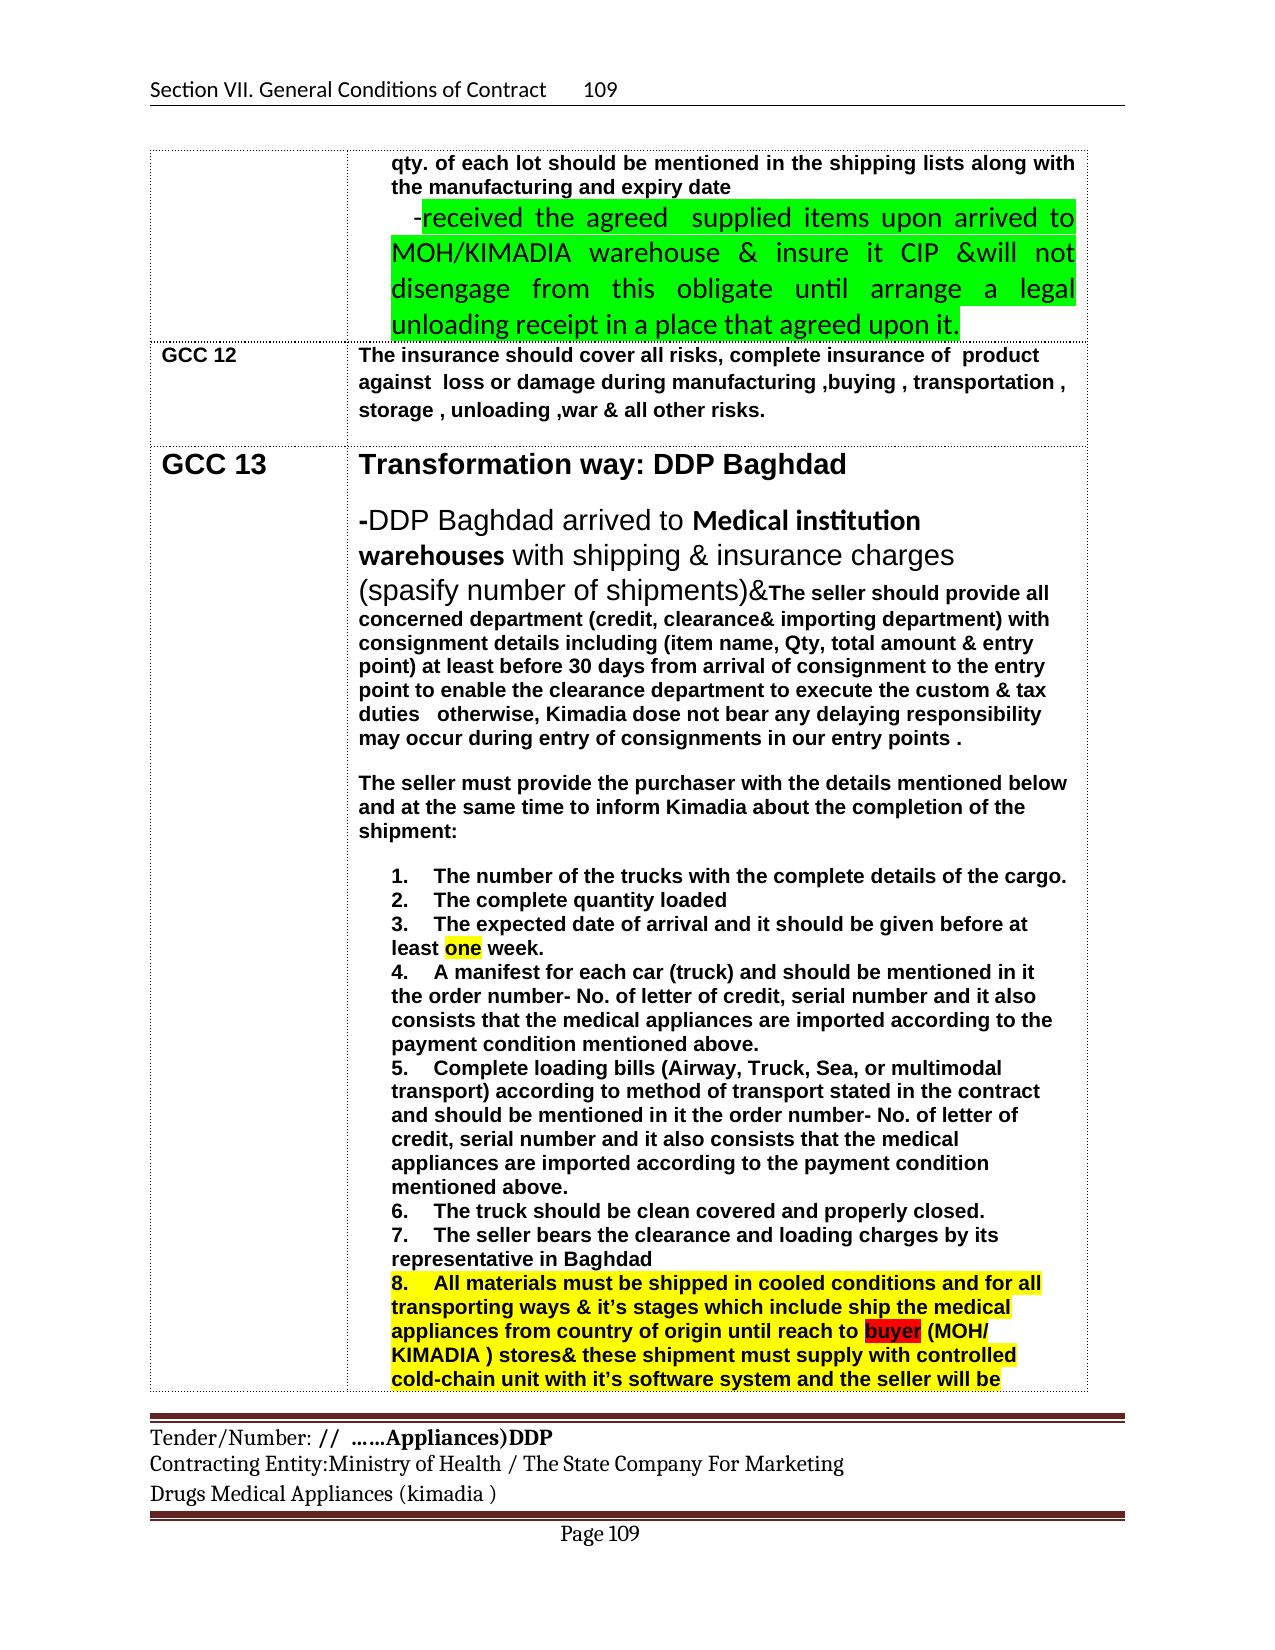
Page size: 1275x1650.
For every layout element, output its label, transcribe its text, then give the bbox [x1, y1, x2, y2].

table_cell The insurance should cover all risks, complete insurance of product against loss or damage during manufacturing ,buying , transportation , storage , unloading ,war & all other risks. [347, 341, 1088, 446]
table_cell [347, 150, 1088, 341]
table_cell GCC 13 [150, 446, 347, 1391]
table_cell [347, 446, 1088, 1391]
table_cell [150, 150, 347, 341]
table_cell GCC 12 [150, 341, 347, 446]
